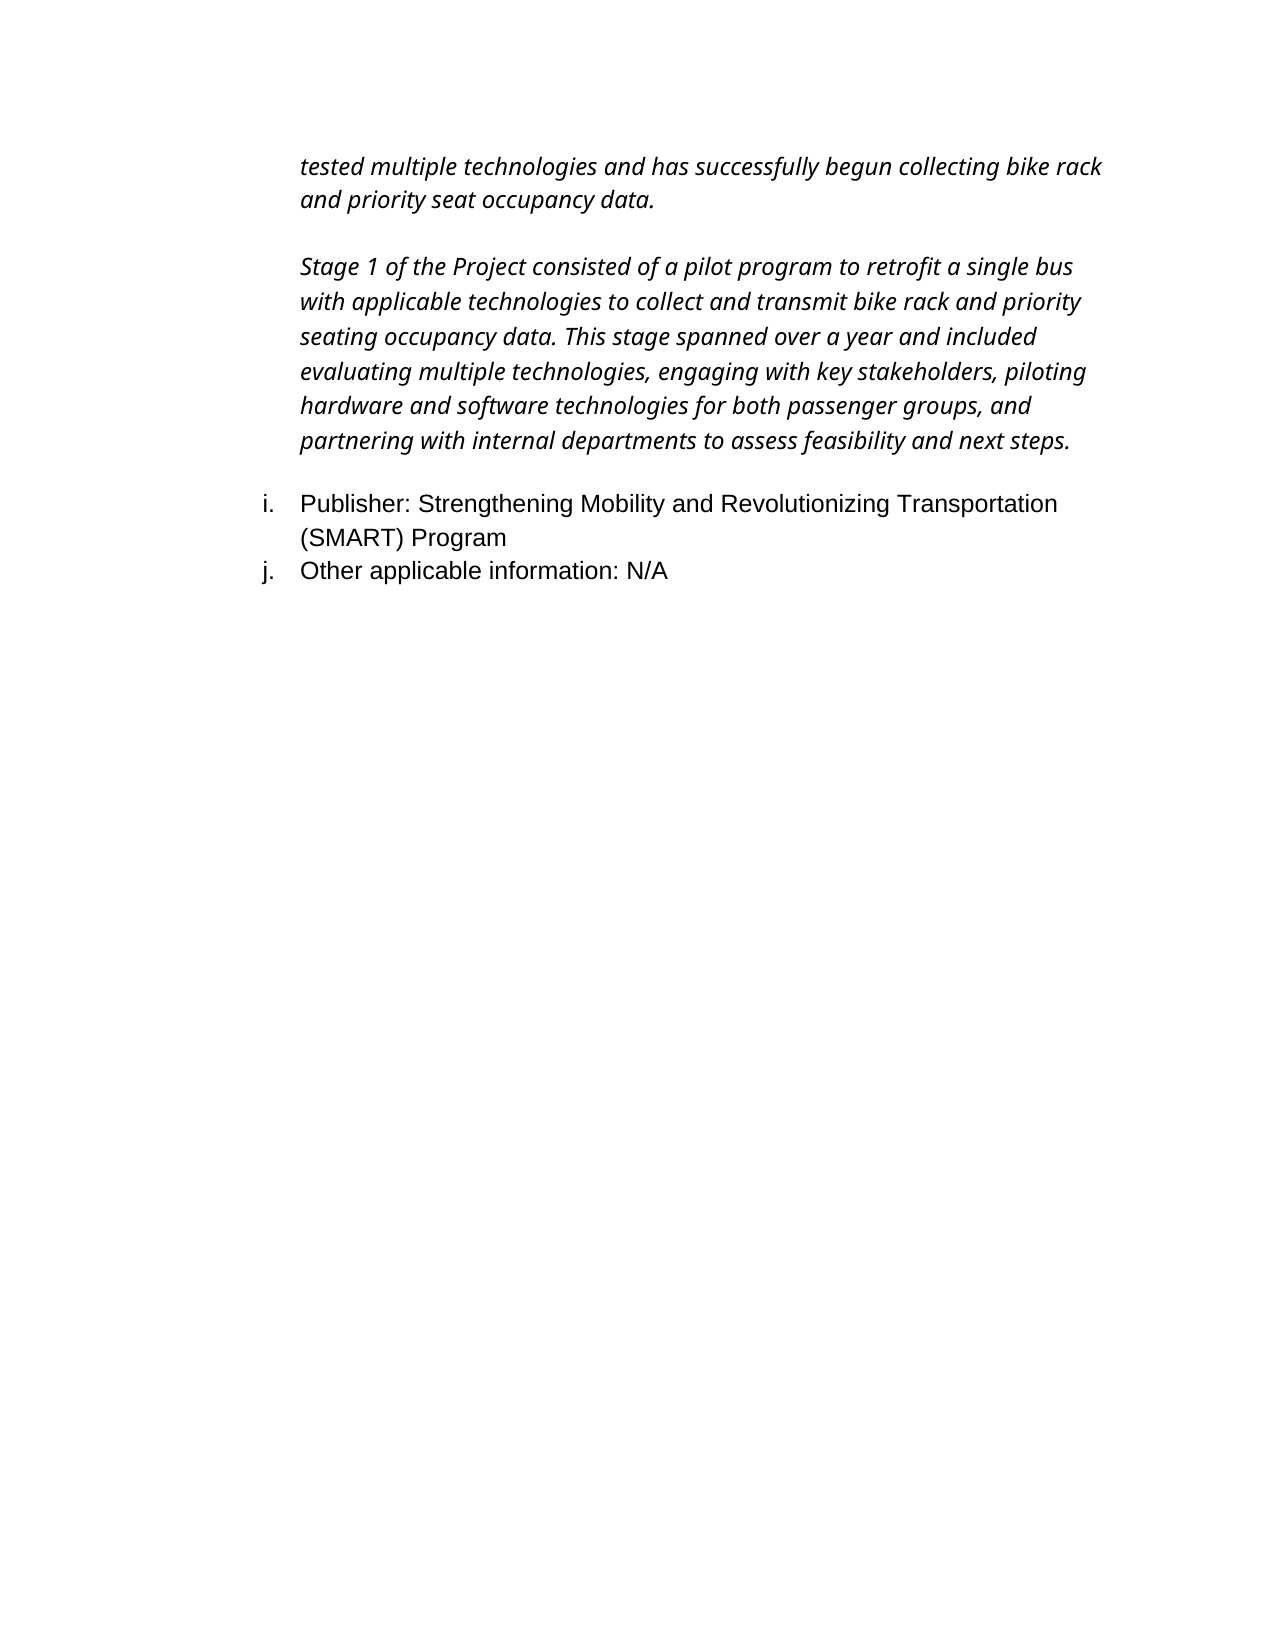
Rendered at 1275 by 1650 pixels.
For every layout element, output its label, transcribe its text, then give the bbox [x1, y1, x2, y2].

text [300, 150, 1125, 215]
list Publisher: Strengthening Mobility and Revolutionizing Transportation (SMART) Program [262, 489, 1125, 552]
list Stage 1 of the Project consisted of a pilot program to retrofit a single bus with applicable technologies to collect and transmit bike rack and priority seating occupancy data. This stage spanned over a year and included evaluating multiple technologies, engaging with key stakeholders, piloting hardware and software technologies for both passenger groups, and partnering with internal departments to assess feasibility and next steps. [300, 250, 1125, 457]
list Other applicable information: N/A [262, 556, 1125, 585]
